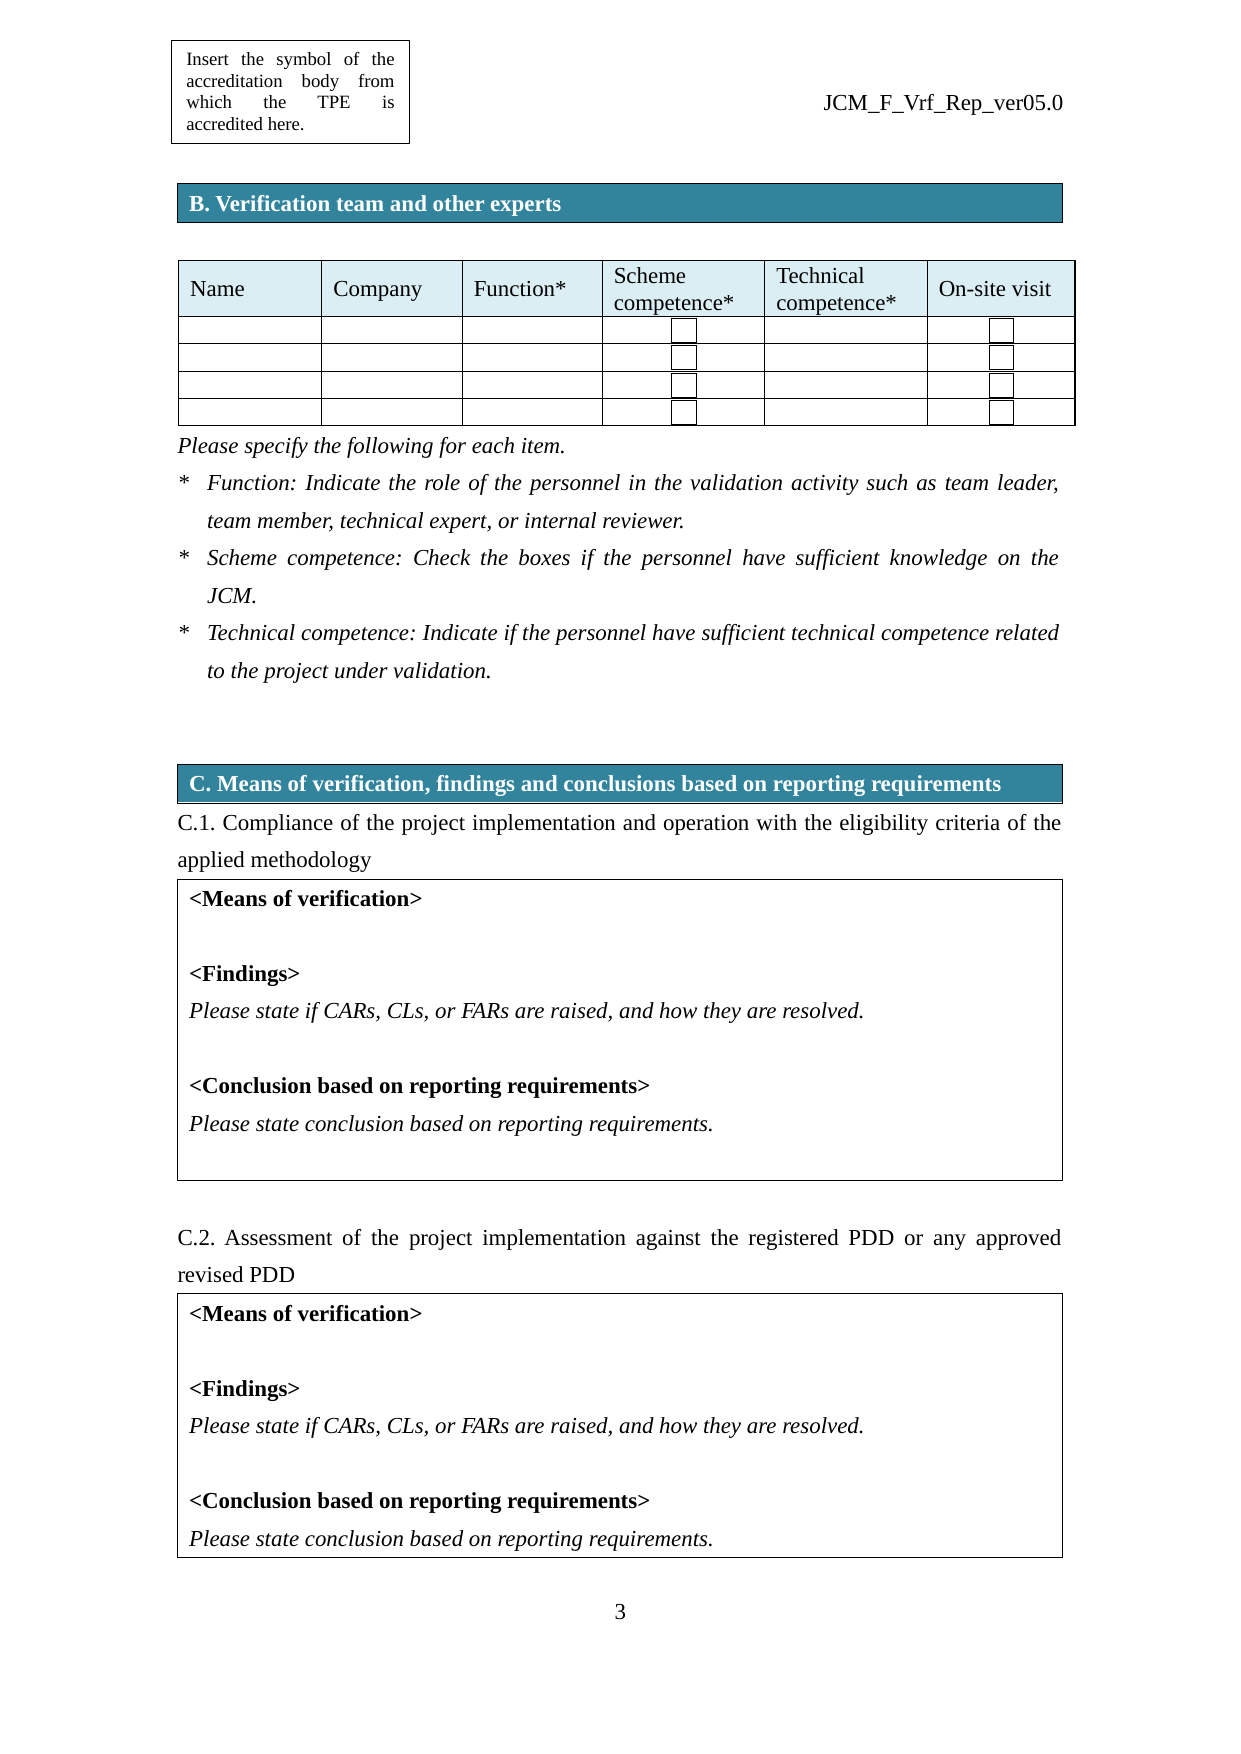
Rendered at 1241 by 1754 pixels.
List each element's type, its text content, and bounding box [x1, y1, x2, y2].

table_cell [928, 399, 1074, 425]
table_cell [463, 399, 602, 425]
table_cell [322, 344, 462, 371]
table_cell [463, 344, 602, 371]
text C.1. Compliance of the project implementation and operation with the eligibility criteria of the applied methodology [177, 804, 1063, 878]
text * Technical competence: Indicate if the personnel have sufficient technical competence related to the project under validation. [177, 614, 1063, 689]
table_cell [765, 317, 927, 343]
table_cell [928, 344, 1074, 371]
table_cell [322, 317, 462, 343]
table_header On-site visit [928, 261, 1074, 316]
table_cell [603, 372, 764, 398]
table_cell [179, 372, 321, 398]
table_header Name [179, 261, 321, 316]
table_cell [179, 344, 321, 371]
table_cell [322, 372, 462, 398]
table_cell [765, 344, 927, 371]
table_header Function* [463, 261, 602, 316]
table_cell [179, 317, 321, 343]
text * Scheme competence: Check the boxes if the personnel have sufficient knowledge on the JCM. [177, 539, 1063, 614]
table_cell [322, 399, 462, 425]
table_cell [463, 372, 602, 398]
table_cell [928, 317, 1074, 343]
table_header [178, 1294, 1062, 1557]
text C.2. Assessment of the project implementation against the registered PDD or any approved revised PDD [177, 1218, 1063, 1293]
table_cell [765, 399, 927, 425]
table_cell [179, 399, 321, 425]
table_header Technical competence* [765, 261, 927, 316]
table_cell [463, 317, 602, 343]
table_header B. Verification team and other experts [178, 184, 1062, 222]
table_cell [928, 372, 1074, 398]
text * Function: Indicate the role of the personnel in the validation activity such as team leader, team member, technical expert, or internal reviewer. [177, 464, 1063, 539]
table_cell [603, 344, 764, 371]
table_header Scheme competence* [603, 261, 764, 316]
table_header C. Means of verification, findings and conclusions based on reporting requirements [178, 765, 1062, 802]
table_cell [765, 372, 927, 398]
text Please specify the following for each item. [177, 426, 1063, 464]
table_header Company [322, 261, 462, 316]
table_cell [603, 317, 764, 343]
table_cell [603, 399, 764, 425]
